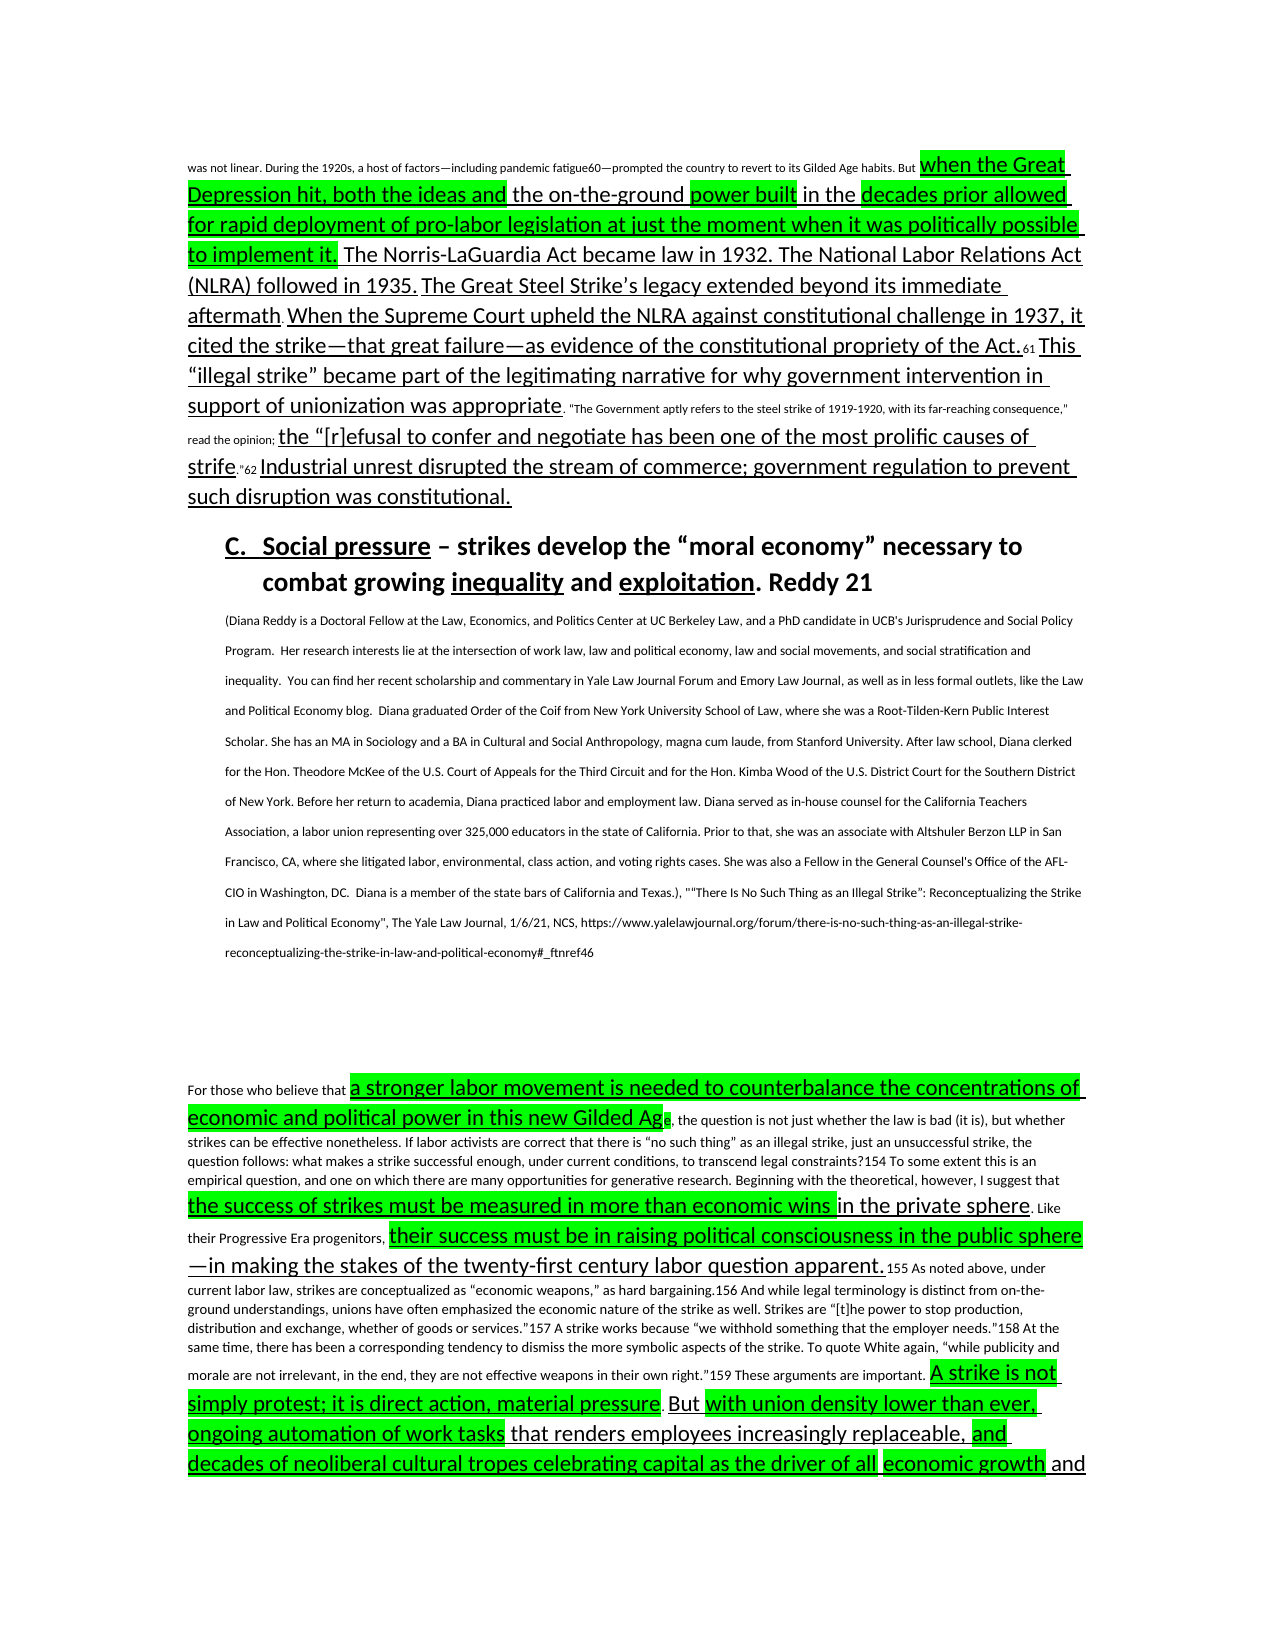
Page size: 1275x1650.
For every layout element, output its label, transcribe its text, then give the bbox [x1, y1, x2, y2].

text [187, 150, 1087, 510]
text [187, 1073, 1087, 1477]
text (Diana Reddy is a Doctoral Fellow at the Law, Economics, and Politics Center at UC Berkeley Law, and a PhD candidate in UCB's Jurisprudence and Social Policy Program. Her research interests lie at the intersection of work law, law and political economy, law and social movements, and social stratification and inequality. You can find her recent scholarship and commentary in Yale Law Journal Forum and Emory Law Journal, as well as in less formal outlets, like the Law and Political Economy blog. ​ Diana graduated Order of the Coif from New York University School of Law, where she was a Root-Tilden-Kern Public Interest Scholar. She has an MA in Sociology and a BA in Cultural and Social Anthropology, magna cum laude, from Stanford University. After law school, Diana clerked for the Hon. Theodore McKee of the U.S. Court of Appeals for the Third Circuit and for the Hon. Kimba Wood of the U.S. District Court for the Southern District of New York. Before her return to academia, Diana practiced labor and employment law. Diana served as in-house counsel for the California Teachers Association, a labor union representing over 325,000 educators in the state of California. Prior to that, she was an associate with Altshuler Berzon LLP in San Francisco, CA, where she litigated labor, environmental, class action, and voting rights cases. She was also a Fellow in the General Counsel's Office of the AFL-CIO in Washington, DC. ​ Diana is a member of the state bars of California and Texas.), "“There Is No Such Thing as an Illegal Strike”: Reconceptualizing the Strike in Law and Political Economy", The Yale Law Journal, 1/6/21, NCS, https://www.yalelawjournal.org/forum/there-is-no-such-thing-as-an-illegal-strike-reconceptualizing-the-strike-in-law-and-political-economy#_ftnref46 [225, 600, 1087, 961]
subtitle Social pressure – strikes develop the “moral economy” necessary to combat growing inequality and exploitation. Reddy 21 [225, 529, 1087, 598]
